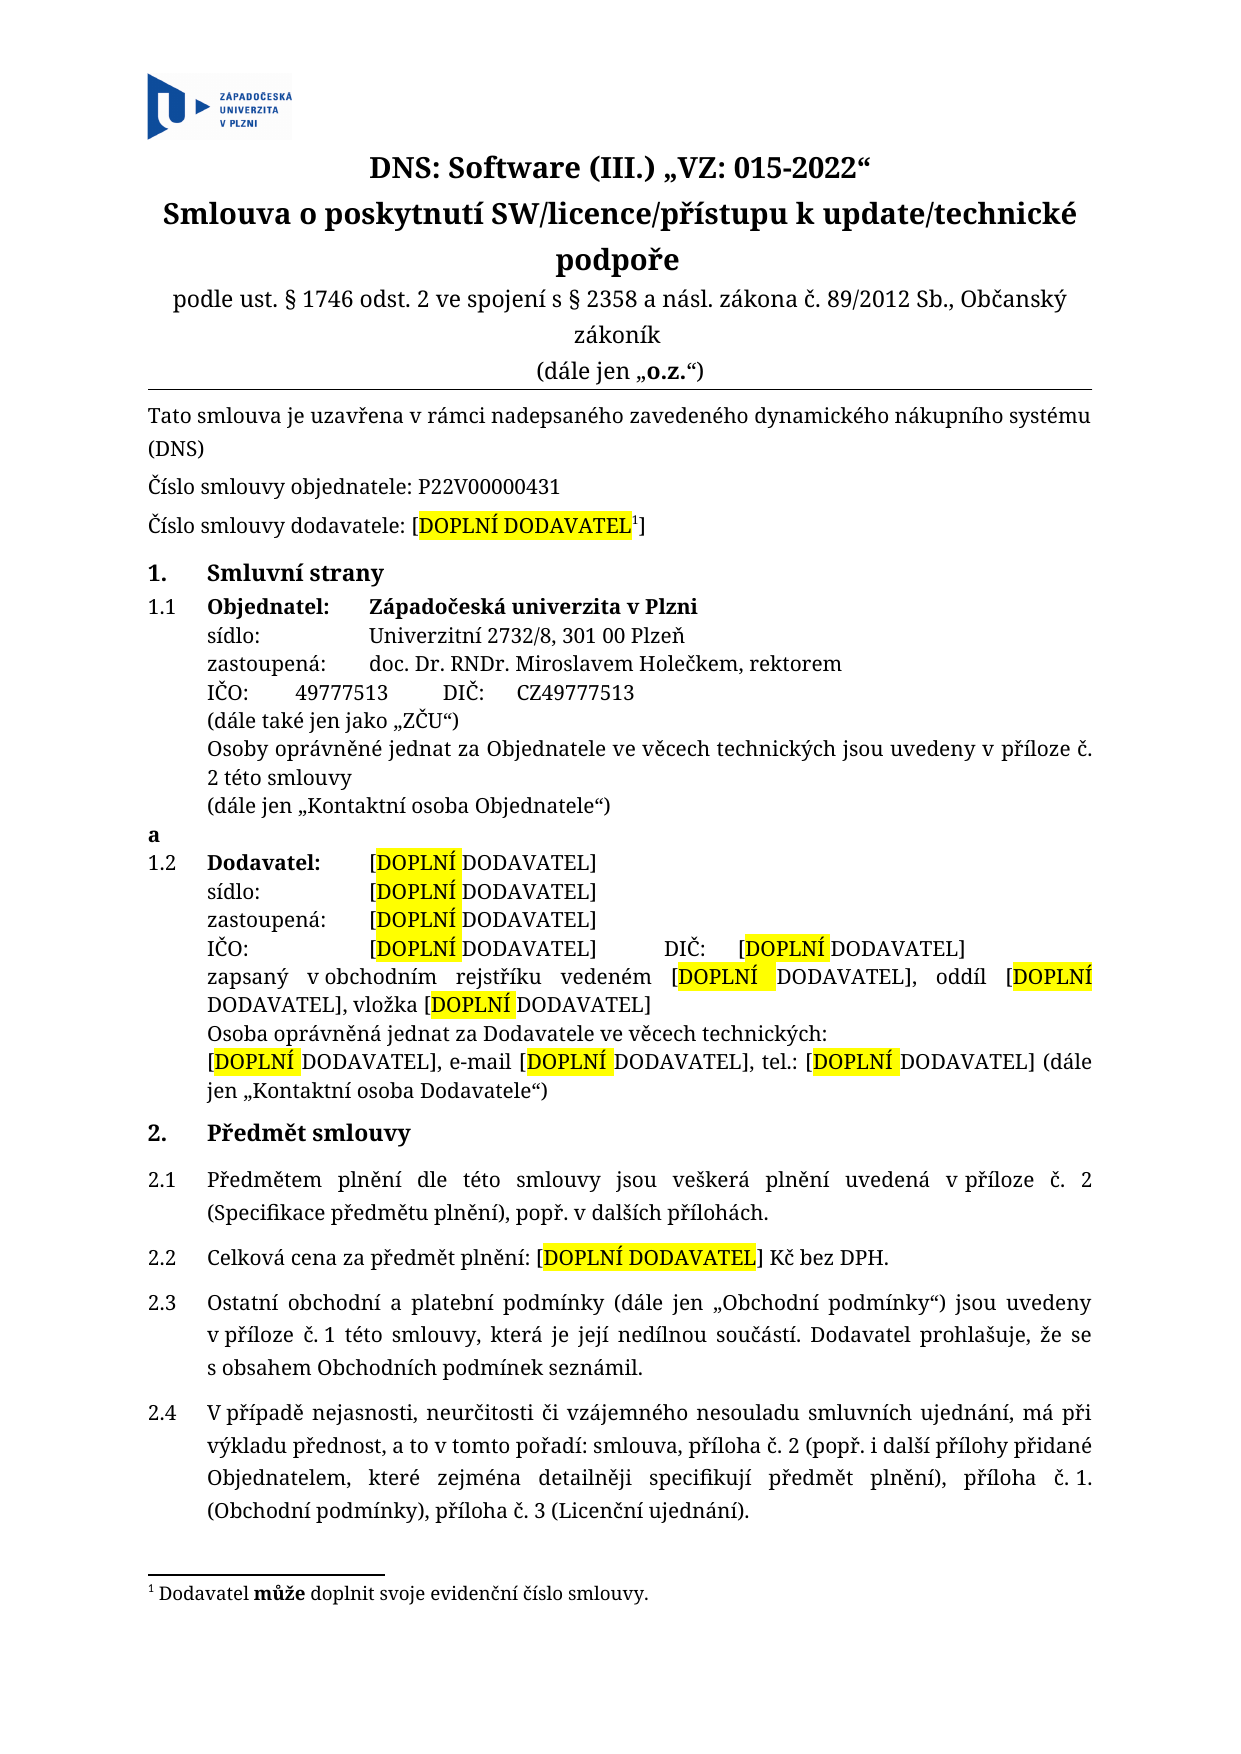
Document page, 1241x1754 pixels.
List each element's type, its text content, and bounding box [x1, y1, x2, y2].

text Tato smlouva je uzavřena v rámci nadepsaného zavedeného dynamického nákupního systému (DNS) [148, 401, 1092, 462]
text Číslo smlouvy dodavatele: [DOPLNÍ DODAVATEL] [148, 511, 419, 540]
text sídlo: Univerzitní 2732/8, 301 00 Plzeň [207, 621, 1092, 649]
text IČO: [DOPLNÍ DODAVATEL] DIČ: [DOPLNÍ DODAVATEL] [207, 934, 376, 962]
text DNS: Software (III.) „VZ: 015-2022“ [148, 148, 1092, 187]
text IČO: [DOPLNÍ DODAVATEL] DIČ: [DOPLNÍ DODAVATEL] [830, 934, 1092, 962]
list Celková cena za předmět plnění: [DOPLNÍ DODAVATEL] Kč bez DPH. [148, 1243, 543, 1271]
text (dále jen „Kontaktní osoba Objednatele“) [207, 791, 1092, 820]
text Osoby oprávněné jednat za Objednatele ve věcech technických jsou uvedeny v příloze č. 2 této smlouvy [207, 734, 1092, 791]
list Předmět smlouvy [148, 1117, 1092, 1148]
text (dále také jen jako „ZČU“) [207, 706, 1092, 734]
text zastoupená: doc. Dr. RNDr. Miroslavem Holečkem, rektorem [207, 649, 1092, 678]
text zastoupená: [DOPLNÍ DODAVATEL] [462, 905, 1092, 934]
list Dodavatel: [DOPLNÍ DODAVATEL] [148, 848, 376, 877]
text zapsaný v obchodním rejstříku vedeném [DOPLNÍ DODAVATEL], oddíl [DOPLNÍ DODAVATEL], vložka [DOPLNÍ DODAVATEL] [207, 962, 1092, 1019]
list Ostatní obchodní a platební podmínky (dále jen „Obchodní podmínky“) jsou uvedeny v příloze č. 1 této smlouvy, která je její nedílnou součástí. Dodavatel prohlašuje, že se s obsahem Obchodních podmínek seznámil. [148, 1288, 1092, 1382]
list Celková cena za předmět plnění: [DOPLNÍ DODAVATEL] Kč bez DPH. [756, 1243, 1092, 1271]
picture [147, 73, 292, 140]
list Dodavatel: [DOPLNÍ DODAVATEL] [462, 848, 1092, 877]
text IČO: 49777513 DIČ: CZ49777513 [207, 678, 1092, 706]
text zastoupená: [DOPLNÍ DODAVATEL] [207, 905, 376, 934]
list Předmětem plnění dle této smlouvy jsou veškerá plnění uvedená v příloze č. 2 (Specifikace předmětu plnění), popř. v dalších přílohách. [148, 1165, 1092, 1226]
text a [148, 820, 1092, 848]
text Smlouva o poskytnutí SW/licence/přístupu k update/technické podpoře podle ust. § 1746 odst. 2 ve spojení s § 2358 a násl. zákona č. 89/2012 Sb., Občanský zákoník (dále jen „o.z.“) [148, 193, 1092, 389]
text Číslo smlouvy dodavatele: [DOPLNÍ DODAVATEL] [632, 511, 1092, 540]
list Objednatel: Západočeská univerzita v Plzni [148, 592, 1092, 621]
text Osoba oprávněná jednat za Dodavatele ve věcech technických: [207, 1019, 1092, 1047]
text sídlo: [DOPLNÍ DODAVATEL] [207, 877, 376, 905]
text sídlo: [DOPLNÍ DODAVATEL] [462, 877, 1092, 905]
text [DOPLNÍ DODAVATEL], e-mail [DOPLNÍ DODAVATEL], tel.: [DOPLNÍ DODAVATEL] (dále jen „Kontaktní osoba Dodavatele“) [207, 1047, 1092, 1104]
text Číslo smlouvy objednatele: P22V00000431 [148, 472, 1092, 501]
list Smluvní strany [148, 556, 1092, 588]
list V případě nejasnosti, neurčitosti či vzájemného nesouladu smluvních ujednání, má při výkladu přednost, a to v tomto pořadí: smlouva, příloha č. 2 (popř. i další přílohy přidané Objednatelem, které zejména detailněji specifikují předmět plnění), příloha č. 1. (Obchodní podmínky), příloha č. 3 (Licenční ujednání). [148, 1398, 1092, 1524]
text IČO: [DOPLNÍ DODAVATEL] DIČ: [DOPLNÍ DODAVATEL] [462, 934, 745, 962]
